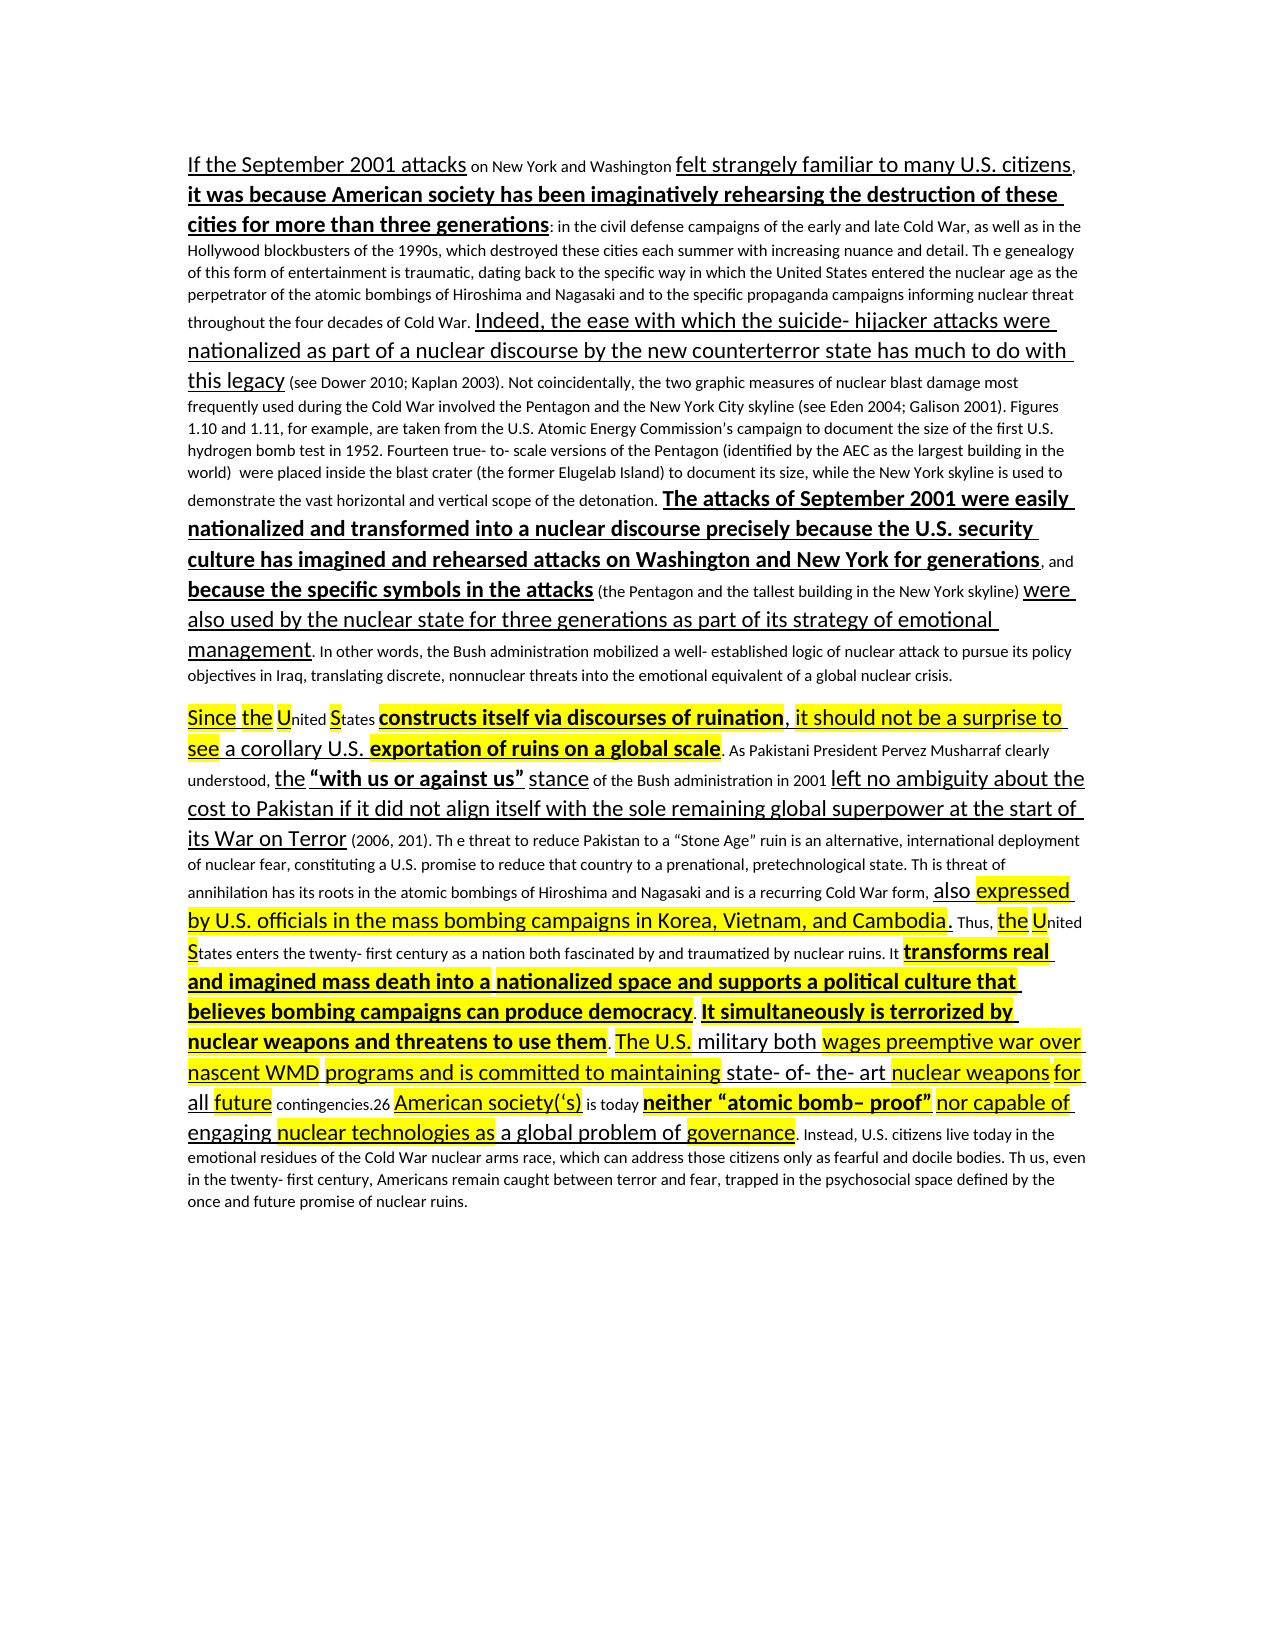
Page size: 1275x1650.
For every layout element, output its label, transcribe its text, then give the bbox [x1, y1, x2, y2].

text Since the United States constructs itself via discourses of ruination, it should not be a surprise to see a corollary U.S. exportation of ruins on a global scale. As Pakistani President Pervez Musharraf clearly understood, the “with us or against us” stance of the Bush administration in 2001 left no ambiguity about the cost to Pakistan if it did not align itself with the sole remaining global superpower at the start of its War on Terror (2006, 201). Th e threat to reduce Pakistan to a “Stone Age” ruin is an alternative, international deployment of nuclear fear, constituting a U.S. promise to reduce that country to a prenational, pretechnological state. Th is threat of annihilation has its roots in the atomic bombings of Hiroshima and Nagasaki and is a recurring Cold War form, also expressed by U.S. officials in the mass bombing campaigns in Korea, Vietnam, and Cambodia. Thus, the United States enters the twenty- first century as a nation both fascinated by and traumatized by nuclear ruins. It transforms real and imagined mass death into a nationalized space and supports a political culture that believes bombing campaigns can produce democracy. It simultaneously is terrorized by nuclear weapons and threatens to use them. The U.S. military both wages preemptive war over nascent WMD programs and is committed to maintaining state- of- the- art nuclear weapons for all future contingencies.26 American society(‘s) is today neither “atomic bomb– proof” nor capable of engaging nuclear technologies as a global problem of governance. Instead, U.S. citizens live today in the emotional residues of the Cold War nuclear arms race, which can address those citizens only as fearful and docile bodies. Th us, even in the twenty- first century, Americans remain caught between terror and fear, trapped in the psychosocial space defined by the once and future promise of nuclear ruins. [187, 703, 1087, 1212]
text If the September 2001 attacks on New York and Washington felt strangely familiar to many U.S. citizens, it was because American society has been imaginatively rehearsing the destruction of these cities for more than three generations: in the civil defense campaigns of the early and late Cold War, as well as in the Hollywood blockbusters of the 1990s, which destroyed these cities each summer with increasing nuance and detail. Th e genealogy of this form of entertainment is traumatic, dating back to the specific way in which the United States entered the nuclear age as the perpetrator of the atomic bombings of Hiroshima and Nagasaki and to the specific propaganda campaigns informing nuclear threat throughout the four decades of Cold War. Indeed, the ease with which the suicide- hijacker attacks were nationalized as part of a nuclear discourse by the new counterterror state has much to do with this legacy (see Dower 2010; Kaplan 2003). Not coincidentally, the two graphic measures of nuclear blast damage most frequently used during the Cold War involved the Pentagon and the New York City skyline (see Eden 2004; Galison 2001). Figures 1.10 and 1.11, for example, are taken from the U.S. Atomic Energy Commission’s campaign to document the size of the first U.S. hydrogen bomb test in 1952. Fourteen true- to- scale versions of the Pentagon (identified by the AEC as the largest building in the world) were placed inside the blast crater (the former Elugelab Island) to document its size, while the New York skyline is used to demonstrate the vast horizontal and vertical scope of the detonation. The attacks of September 2001 were easily nationalized and transformed into a nuclear discourse precisely because the U.S. security culture has imagined and rehearsed attacks on Washington and New York for generations, and because the specific symbols in the attacks (the Pentagon and the tallest building in the New York skyline) were also used by the nuclear state for three generations as part of its strategy of emotional management. In other words, the Bush administration mobilized a well- established logic of nuclear attack to pursue its policy objectives in Iraq, translating discrete, nonnuclear threats into the emotional equivalent of a global nuclear crisis. [187, 150, 1087, 685]
